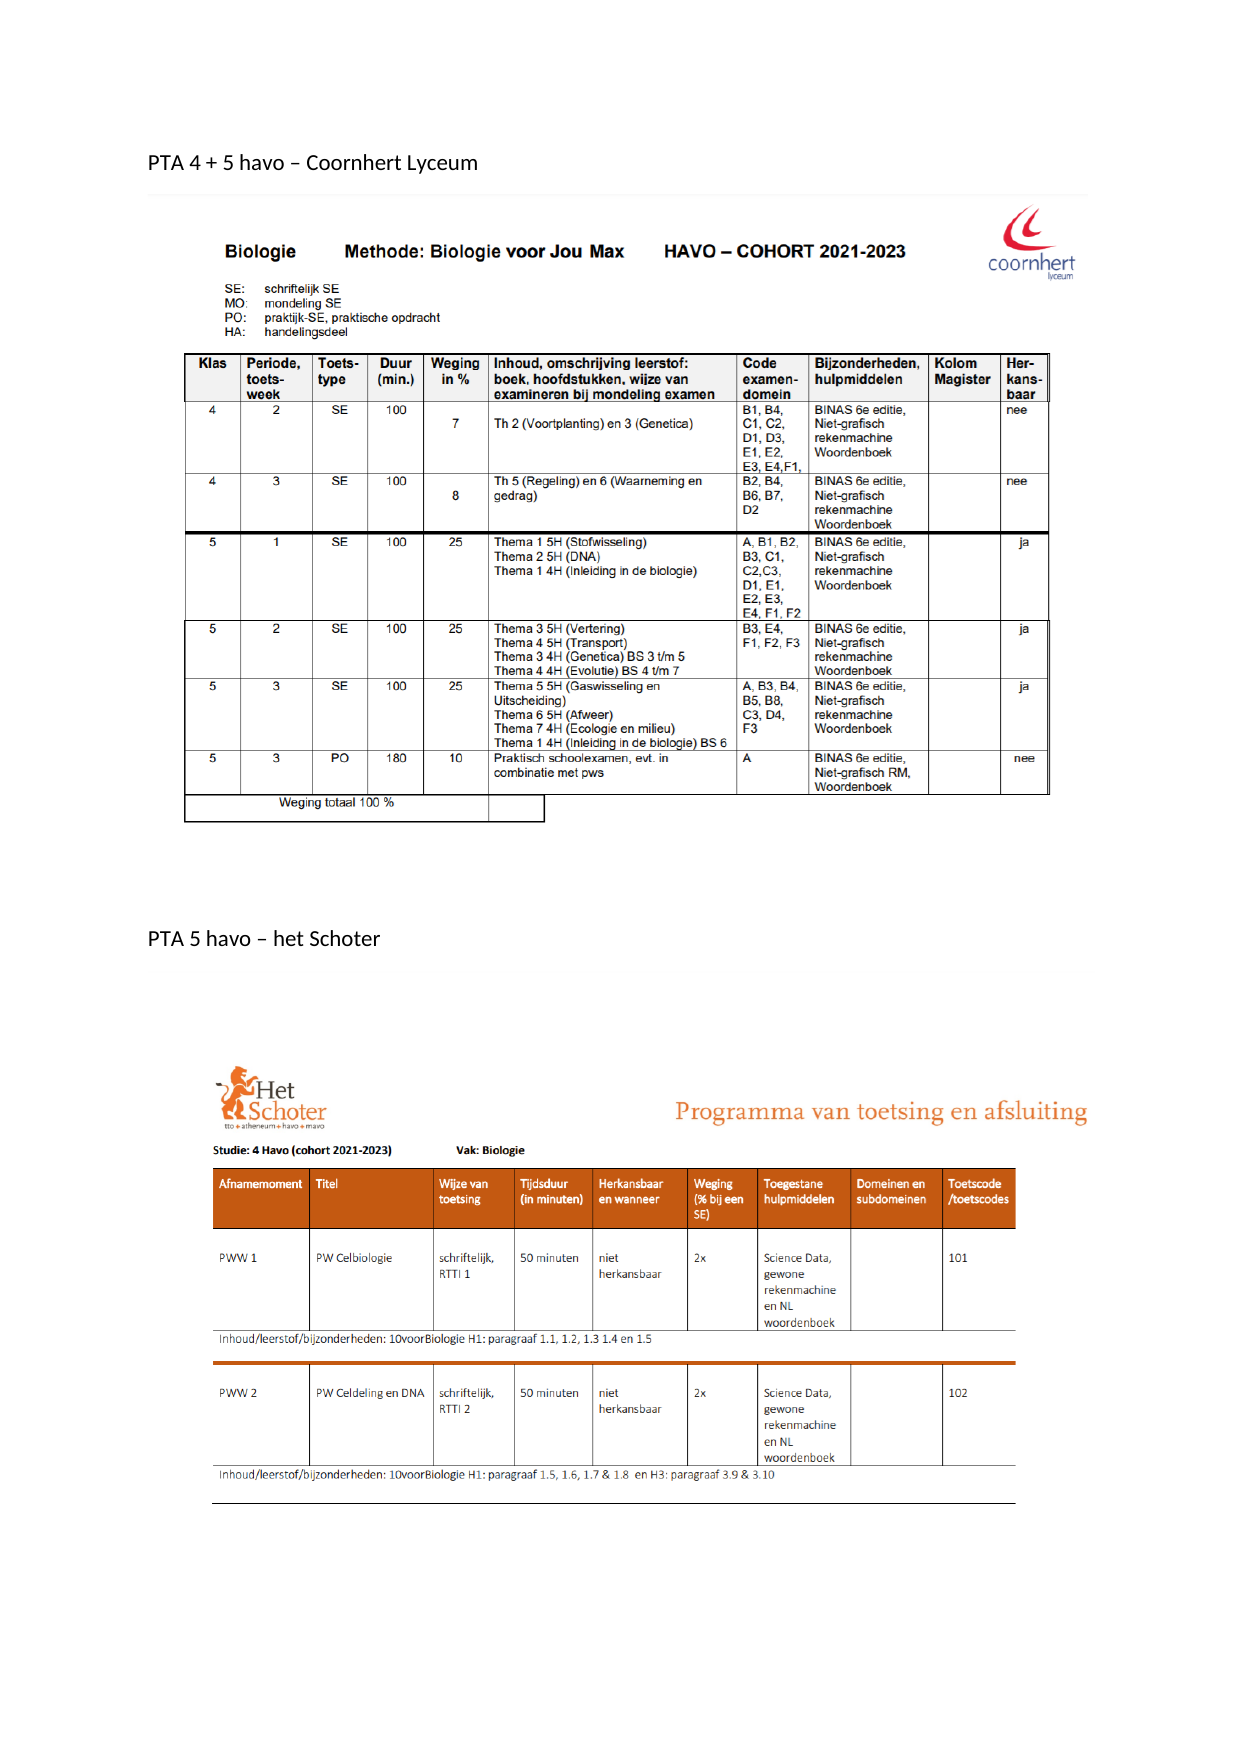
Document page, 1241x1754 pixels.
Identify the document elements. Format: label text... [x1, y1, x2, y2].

text PTA 4 + 5 havo – Coornhert Lyceum [148, 148, 1093, 176]
text PTA 5 havo – het Schoter [148, 924, 1093, 952]
picture [147, 194, 1088, 859]
picture [147, 971, 1095, 1562]
